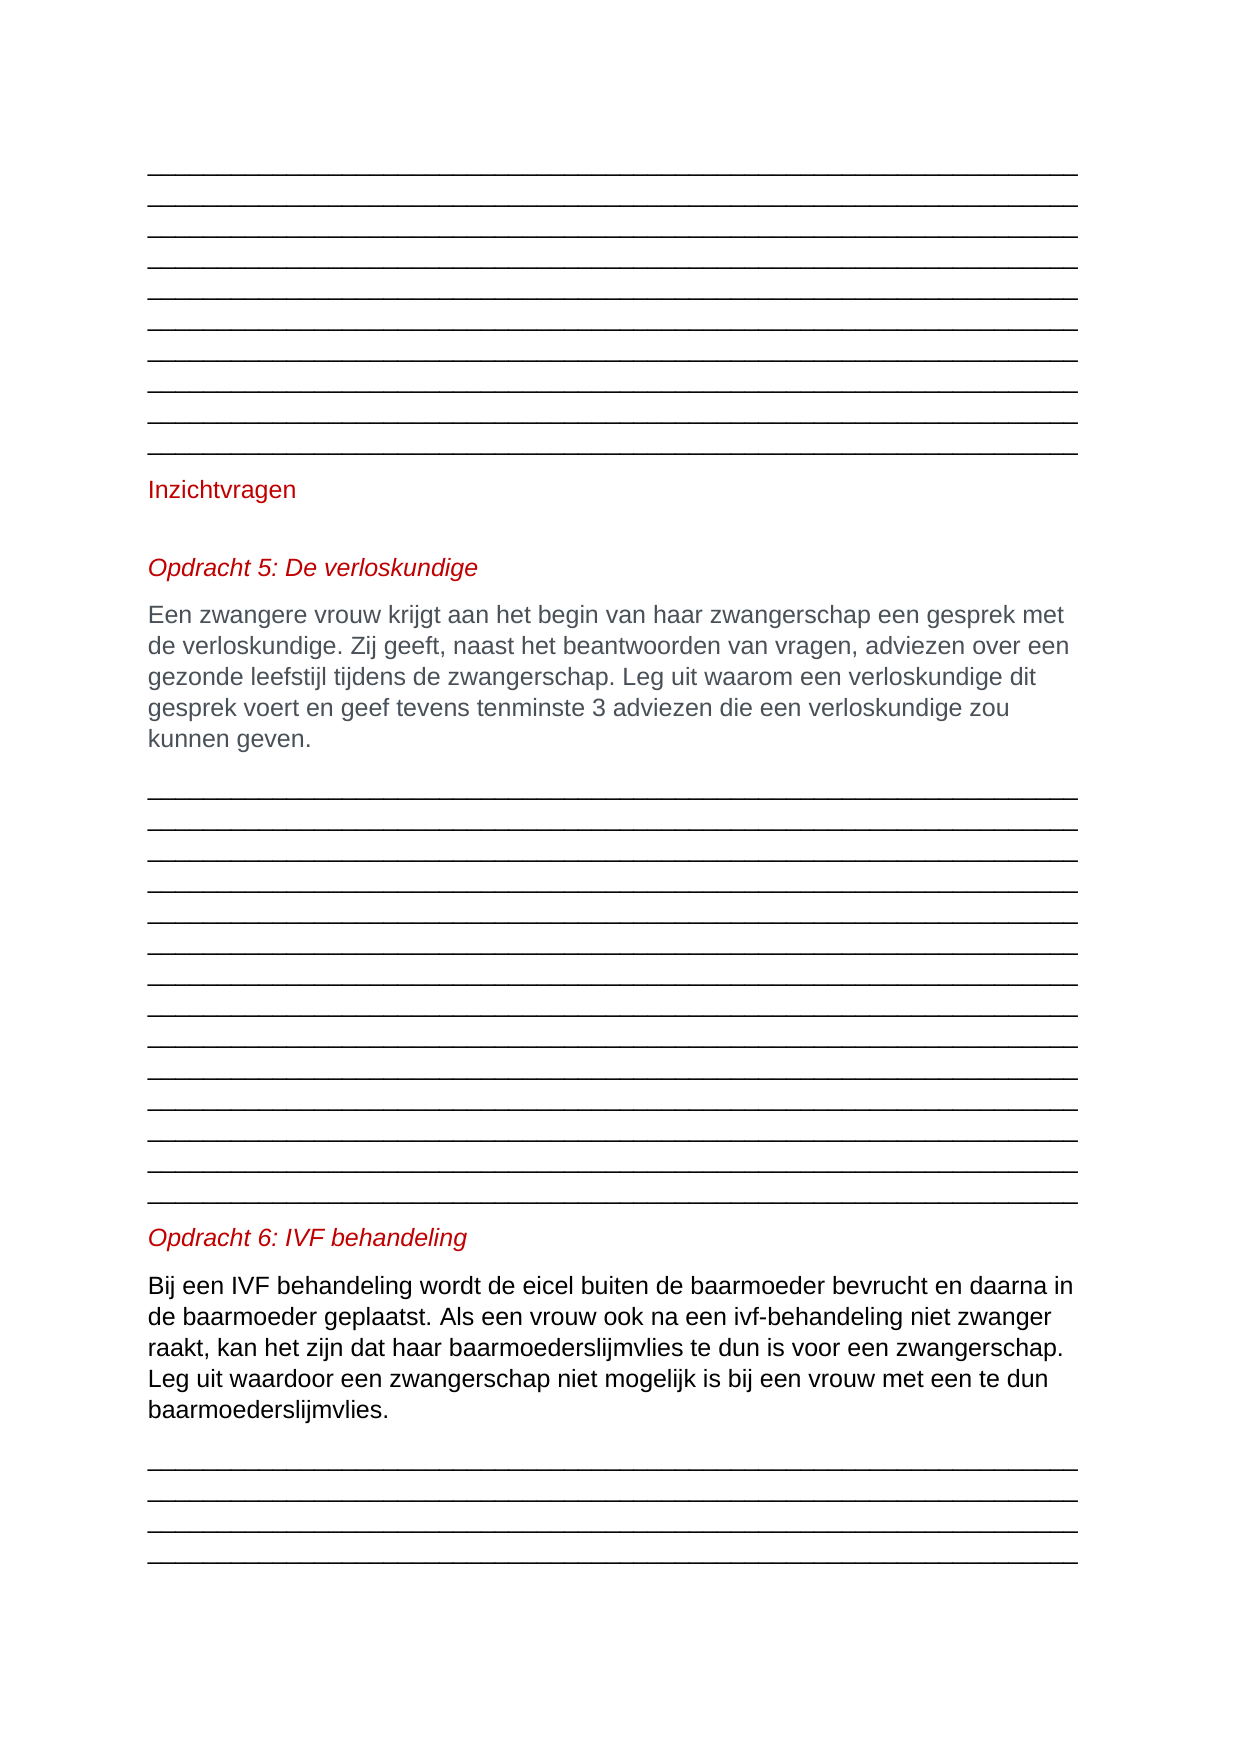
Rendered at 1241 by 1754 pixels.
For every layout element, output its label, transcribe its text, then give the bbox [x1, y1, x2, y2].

text Opdracht 5: De verloskundige [148, 553, 1093, 581]
text Een zwangere vrouw krijgt aan het begin van haar zwangerschap een gesprek met de verloskundige. Zij geeft, naast het beantwoorden van vragen, adviezen over een gezonde leefstijl tijdens de zwangerschap. Leg uit waarom een verloskundige dit gesprek voert en geef tevens tenminste 3 adviezen die een verloskundige zou kunnen geven. [148, 600, 1093, 753]
subtitle Inzichtvragen [148, 475, 1093, 503]
text ____________________________________________________________________________________________________________________________________________________________________________________________________________________________________________________________________________ [148, 1443, 1093, 1565]
text Opdracht 6: IVF behandeling [148, 1223, 1093, 1252]
text Bij een IVF behandeling wordt de eicel buiten de baarmoeder bevrucht en daarna in de baarmoeder geplaatst. Als een vrouw ook na een ivf-behandeling niet zwanger raakt, kan het zijn dat haar baarmoederslijmvlies te dun is voor een zwangerschap. Leg uit waardoor een zwangerschap niet mogelijk is bij een vrouw met een te dun baarmoederslijmvlies. [148, 1271, 1093, 1424]
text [148, 148, 1093, 456]
